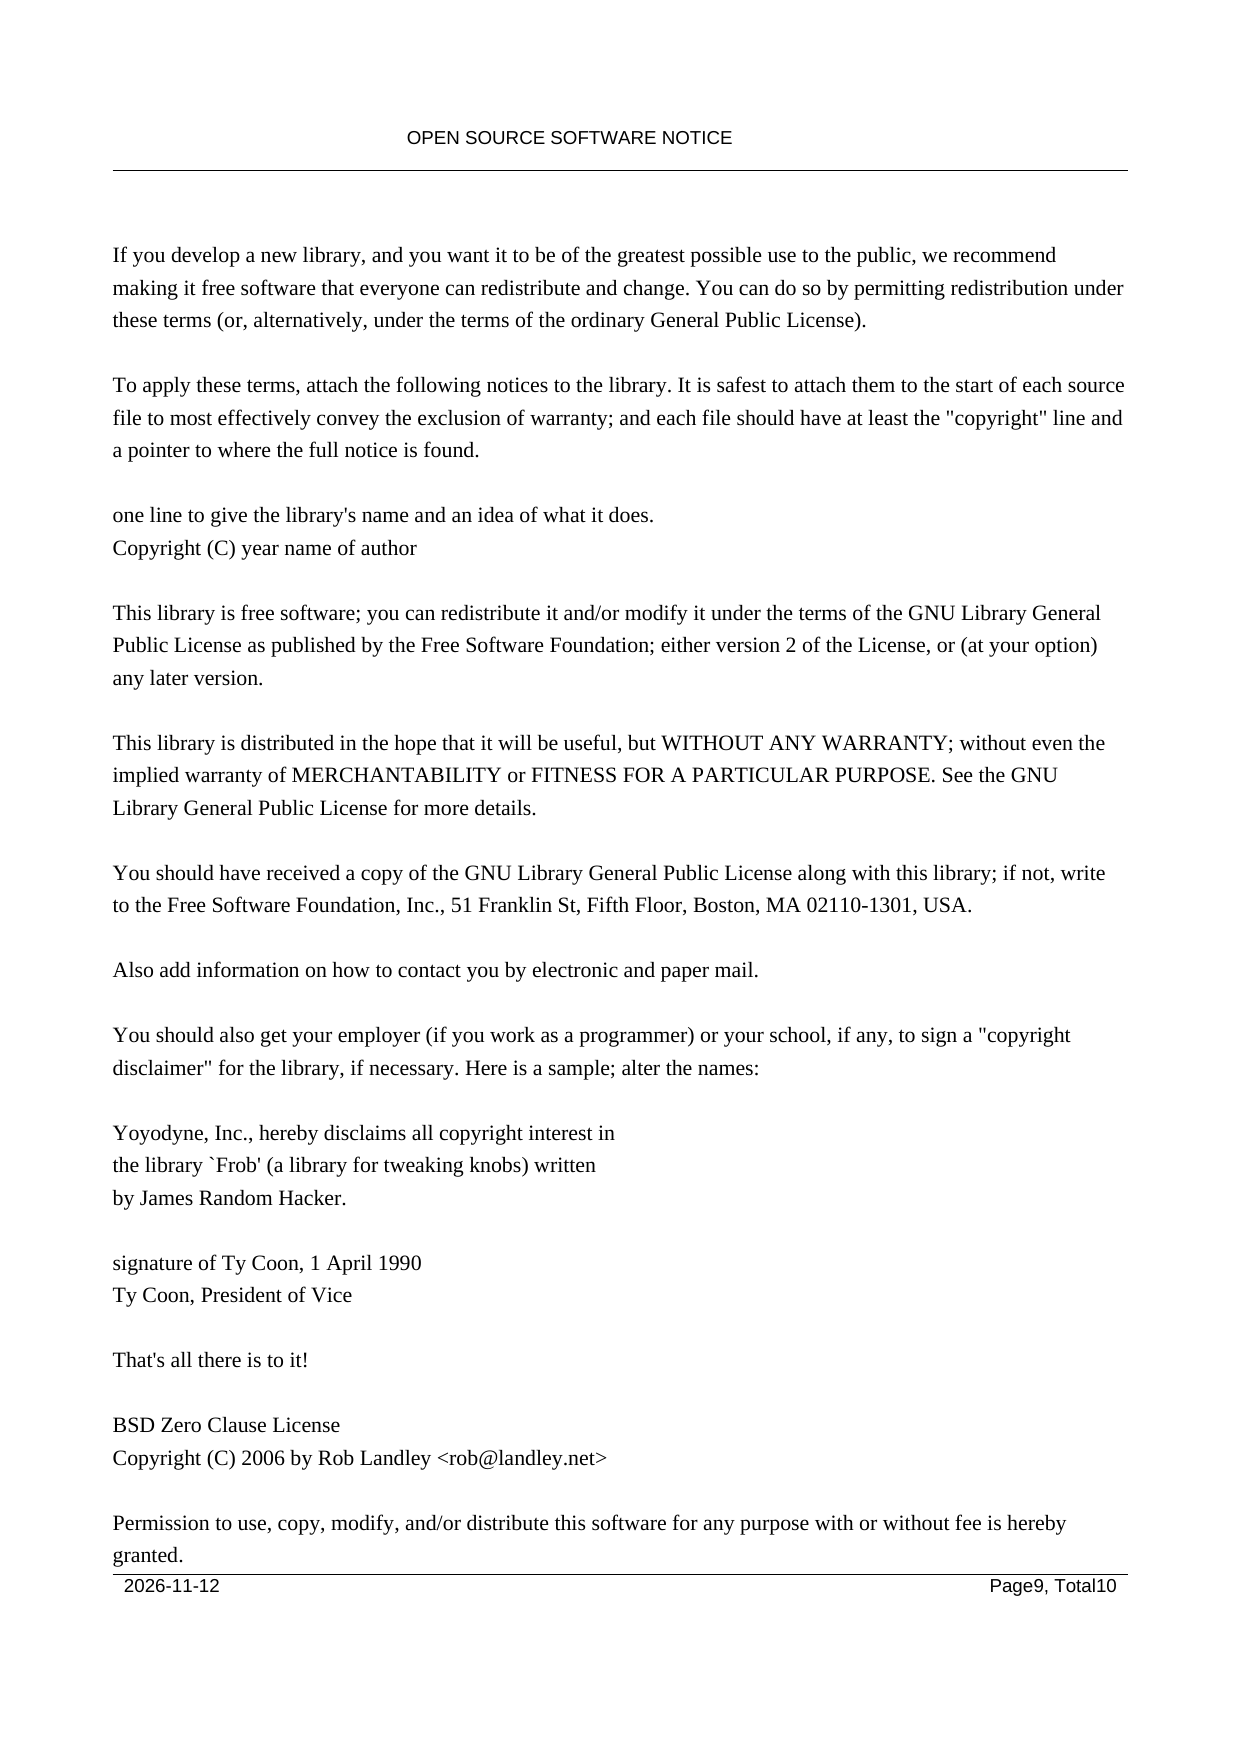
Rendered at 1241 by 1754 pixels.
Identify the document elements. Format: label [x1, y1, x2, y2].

text [112, 206, 1128, 1571]
